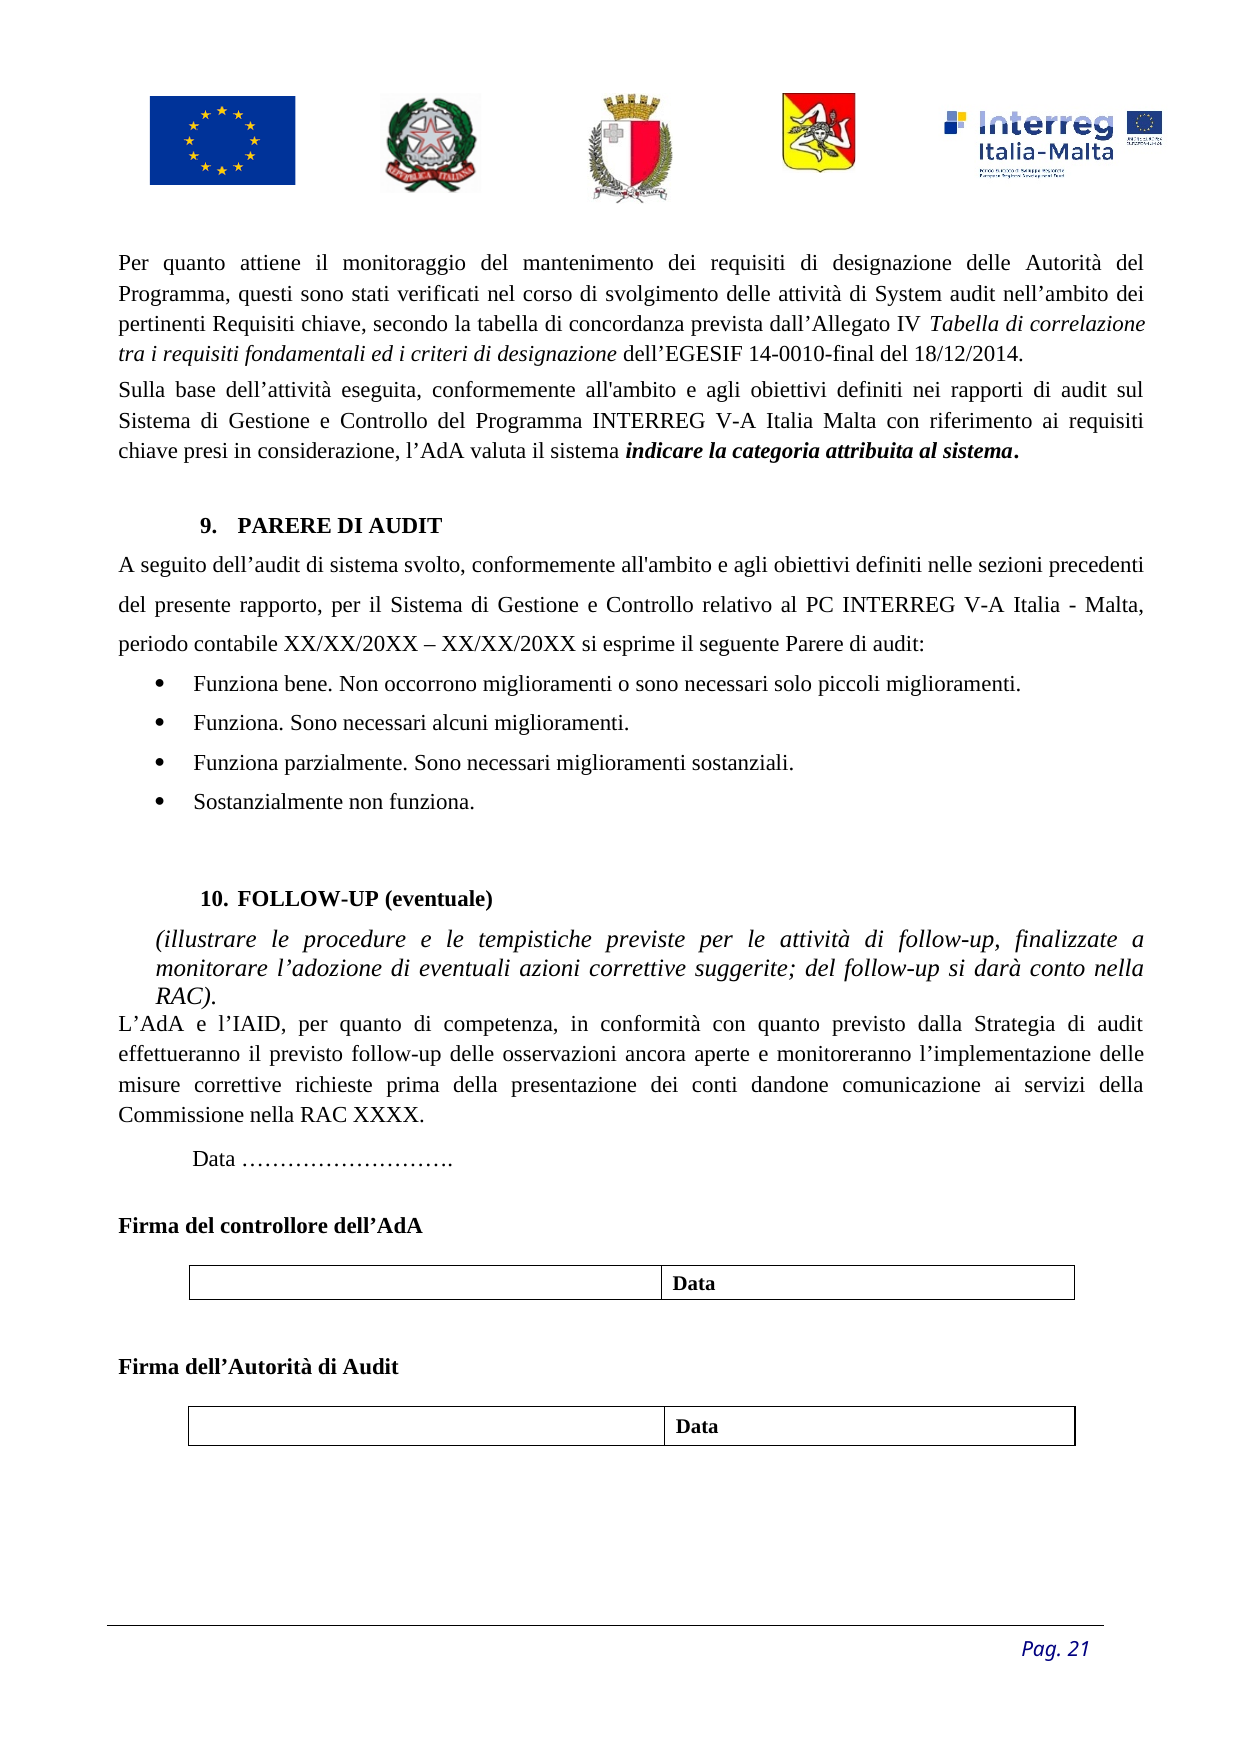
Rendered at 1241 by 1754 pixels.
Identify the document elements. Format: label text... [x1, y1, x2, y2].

subtitle PARERE DI AUDIT [200, 513, 1146, 539]
text Firma del controllore dell’AdA [118, 1212, 1146, 1239]
list (illustrare le procedure e le tempistiche previste per le attività di follow-up, finalizzate a monitorare l’adozione di eventuali azioni correttive suggerite; del follow-up si darà conto nella RAC). [155, 924, 1146, 1010]
subtitle FOLLOW-UP (eventuale) [200, 885, 1146, 911]
table_header [190, 1266, 661, 1299]
text L’AdA e l’IAID, per quanto di competenza, in conformità con quanto previsto dalla Strategia di audit effettueranno il previsto follow-up delle osservazioni ancora aperte e monitoreranno l’implementazione delle misure correttive richieste prima della presentazione dei conti dandone comunicazione ai servizi della Commissione nella RAC XXXX. [118, 1010, 1146, 1127]
table_header [189, 1407, 664, 1445]
list Funziona. Sono necessari alcuni miglioramenti. [156, 709, 1146, 736]
picture [926, 93, 1180, 195]
table_header Data [662, 1266, 1074, 1299]
text Sulla base dell’attività eseguita, conformemente all'ambito e agli obiettivi definiti nei rapporti di audit sul Sistema di Gestione e Controllo del Programma INTERREG V-A Italia Malta con riferimento ai requisiti chiave presi in considerazione, l’AdA valuta il sistema indicare la categoria attribuita al sistema. [118, 376, 1146, 463]
list Sostanzialmente non funziona. [156, 788, 1146, 815]
picture [380, 93, 482, 193]
text Firma dell’Autorità di Audit [118, 1353, 1146, 1379]
picture [149, 96, 296, 185]
text A seguito dell’audit di sistema svolto, conformemente all'ambito e agli obiettivi definiti nelle sezioni precedenti del presente rapporto, per il Sistema di Gestione e Controllo relativo al PC INTERREG V-A Italia - Malta, periodo contabile XX/XX/20XX – XX/XX/20XX si esprime il seguente Parere di audit: [118, 551, 1146, 657]
list Funziona bene. Non occorrono miglioramenti o sono necessari solo piccoli miglioramenti. [156, 670, 1146, 696]
text Per quanto attiene il monitoraggio del mantenimento dei requisiti di designazione delle Autorità del Programma, questi sono stati verificati nel corso di svolgimento delle attività di System audit nell’ambito dei pertinenti Requisiti chiave, secondo la tabella di concordanza prevista dall’Allegato IV Tabella di correlazione tra i requisiti fondamentali ed i criteri di designazione dell’EGESIF 14-0010-final del 18/12/2014. [118, 249, 1146, 366]
table_header Data [665, 1407, 1074, 1445]
list Funziona parzialmente. Sono necessari miglioramenti sostanziali. [156, 749, 1146, 775]
picture [587, 93, 674, 204]
picture [782, 93, 856, 173]
text Data ………………………. [118, 1144, 1146, 1171]
